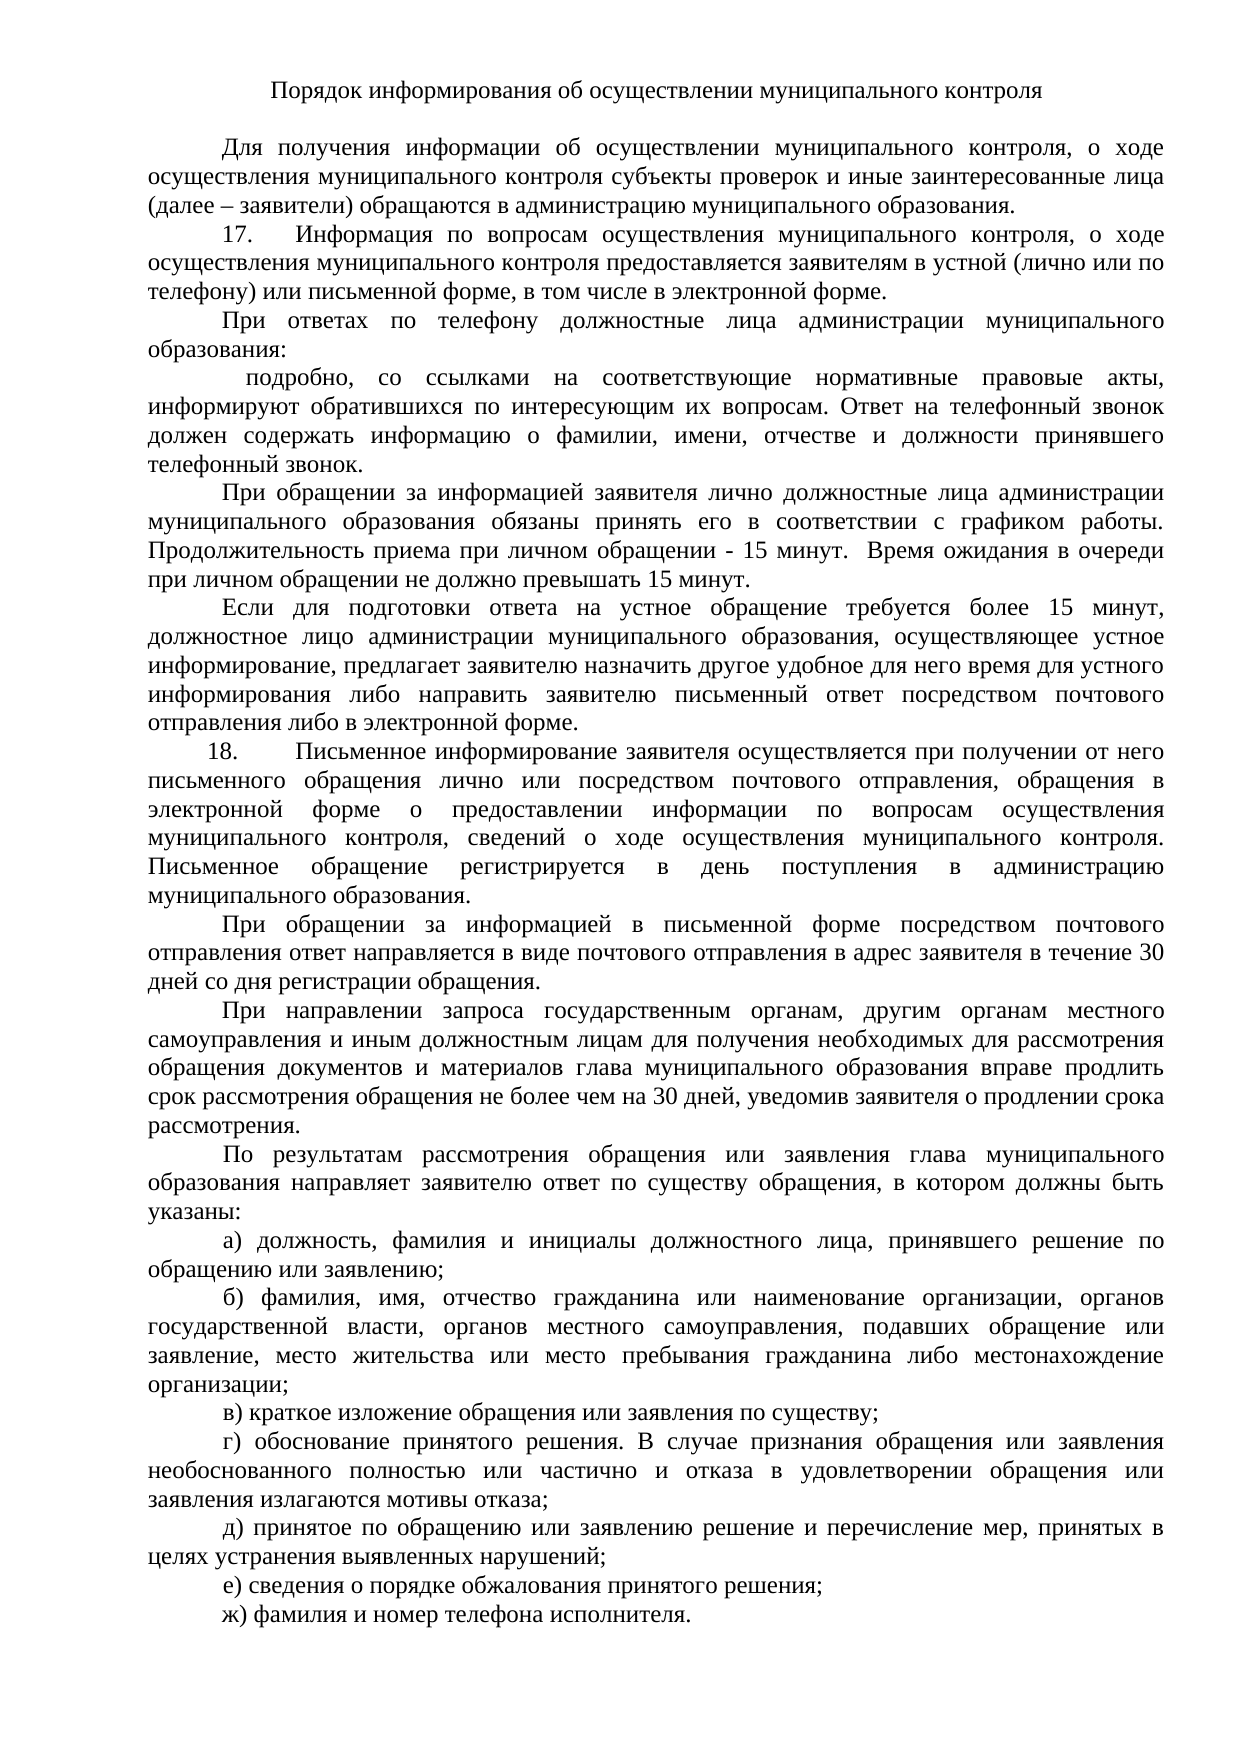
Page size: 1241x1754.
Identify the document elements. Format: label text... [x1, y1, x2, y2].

text д) принятое по обращению или заявлению решение и перечисление мер, принятых в целях устранения выявленных нарушений; [148, 1512, 1165, 1570]
text Для получения информации об осуществлении муниципального контроля, о ходе осуществления муниципального контроля субъекты проверок и иные заинтересованные лица (далее – заявители) обращаются в администрацию муниципального образования. [148, 132, 1165, 219]
text Порядок информирования об осуществлении муниципального контроля [148, 75, 1165, 104]
text По результатам рассмотрения обращения или заявления глава муниципального образования направляет заявителю ответ по существу обращения, в котором должны быть указаны: [148, 1139, 1165, 1225]
text При ответах по телефону должностные лица администрации муниципального образования: [148, 305, 1165, 362]
text подробно, со ссылками на соответствующие нормативные правовые акты, информируют обратившихся по интересующим их вопросам. Ответ на телефонный звонок должен содержать информацию о фамилии, имени, отчестве и должности принявшего телефонный звонок. [148, 362, 1165, 477]
text При обращении за информацией в письменной форме посредством почтового отправления ответ направляется в виде почтового отправления в адрес заявителя в течение 30 дней со дня регистрации обращения. [148, 909, 1165, 995]
text При обращении за информацией заявителя лично должностные лица администрации муниципального образования обязаны принять его в соответствии с графиком работы. Продолжительность приема при личном обращении - 15 минут. Время ожидания в очереди при личном обращении не должно превышать 15 минут. [148, 477, 1165, 592]
text ж) фамилия и номер телефона исполнителя. [148, 1599, 1165, 1627]
text Если для подготовки ответа на устное обращение требуется более 15 минут, должностное лицо администрации муниципального образования, осуществляющее устное информирование, предлагает заявителю назначить другое удобное для него время для устного информирования либо направить заявителю письменный ответ посредством почтового отправления либо в электронной форме. [148, 592, 1165, 736]
text При направлении запроса государственным органам, другим органам местного самоуправления и иным должностным лицам для получения необходимых для рассмотрения обращения документов и материалов глава муниципального образования вправе продлить срок рассмотрения обращения не более чем на 30 дней, уведомив заявителя о продлении срока рассмотрения. [148, 995, 1165, 1139]
list Письменное информирование заявителя осуществляется при получении от него письменного обращения лично или посредством почтового отправления, обращения в электронной форме о предоставлении информации по вопросам осуществления муниципального контроля, сведений о ходе осуществления муниципального контроля. Письменное обращение регистрируется в день поступления в администрацию муниципального образования. [148, 736, 1165, 909]
text а) должность, фамилия и инициалы должностного лица, принявшего решение по обращению или заявлению; [148, 1225, 1165, 1282]
text е) сведения о порядке обжалования принятого решения; [148, 1570, 1165, 1599]
list Информация по вопросам осуществления муниципального контроля, о ходе осуществления муниципального контроля предоставляется заявителям в устной (лично или по телефону) или письменной форме, в том числе в электронной форме. [148, 219, 1165, 305]
text в) краткое изложение обращения или заявления по существу; [148, 1397, 1165, 1426]
text б) фамилия, имя, отчество гражданина или наименование организации, органов государственной власти, органов местного самоуправления, подавших обращение или заявление, место жительства или место пребывания гражданина либо местонахождение организации; [148, 1282, 1165, 1397]
text г) обоснование принятого решения. В случае признания обращения или заявления необоснованного полностью или частично и отказа в удовлетворении обращения или заявления излагаются мотивы отказа; [148, 1426, 1165, 1512]
